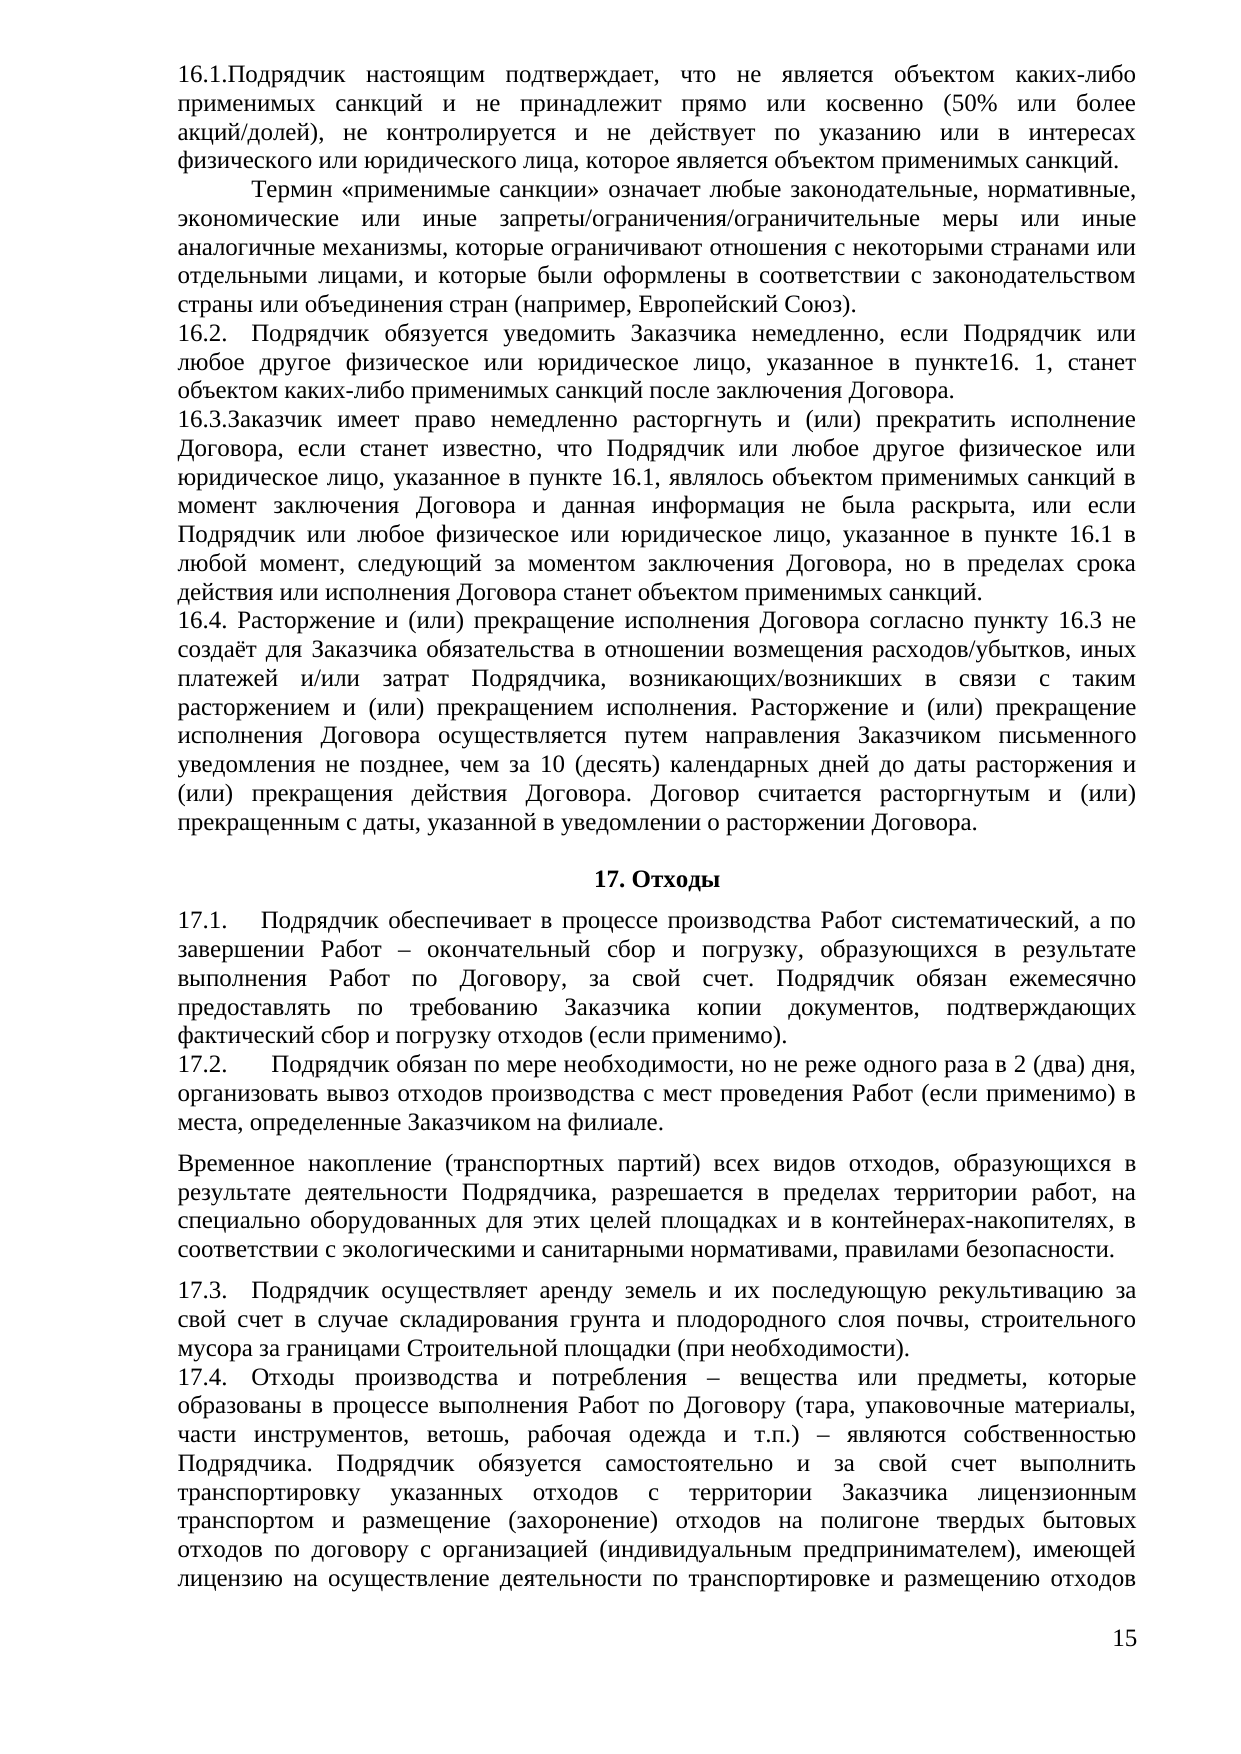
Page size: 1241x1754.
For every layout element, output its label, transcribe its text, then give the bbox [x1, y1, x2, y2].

list Термин «применимые санкции» означает любые законодательные, нормативные, экономические или иные запреты/ограничения/ограничительные меры или иные аналогичные механизмы, которые ограничивают отношения с некоторыми странами или отдельными лицами, и которые были оформлены в соответствии с законодательством страны или объединения стран (например, Европейский Союз). [177, 174, 1137, 318]
list 17. Отходы [177, 864, 1137, 893]
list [177, 1362, 1137, 1592]
list 16.1.Подрядчик настоящим подтверждает, что не является объектом каких-либо применимых санкций и не принадлежит прямо или косвенно (50% или более акций/долей), не контролируется и не действует по указанию или в интересах физического или юридического лица, которое является объектом применимых санкций. [177, 59, 1137, 174]
list 16.2. Подрядчик обязуется уведомить Заказчика немедленно, если Подрядчик или любое другое физическое или юридическое лицо, указанное в пункте16. 1, станет объектом каких-либо применимых санкций после заключения Договора. [177, 318, 1137, 404]
list Подрядчик осуществляет аренду земель и их последующую рекультивацию за свой счет в случае складирования грунта и плодородного слоя почвы, строительного мусора за границами Строительной площадки (при необходимости). [177, 1275, 1137, 1362]
list Подрядчик обеспечивает в процессе производства Работ систематический, а по завершении Работ – окончательный сбор и погрузку, образующихся в результате выполнения Работ по Договору, за свой счет. Подрядчик обязан ежемесячно предоставлять по требованию Заказчика копии документов, подтверждающих фактический сбор и погрузку отходов (если применимо). [177, 905, 1137, 1049]
list 16.3.Заказчик имеет право немедленно расторгнуть и (или) прекратить исполнение Договора, если станет известно, что Подрядчик или любое другое физическое или юридическое лицо, указанное в пункте 16.1, являлось объектом применимых санкций в момент заключения Договора и данная информация не была раскрыта, или если Подрядчик или любое физическое или юридическое лицо, указанное в пункте 16.1 в любой момент, следующий за моментом заключения Договора, но в пределах срока действия или исполнения Договора станет объектом применимых санкций. [177, 404, 1137, 605]
list 16.4. Расторжение и (или) прекращение исполнения Договора согласно пункту 16.3 не создаёт для Заказчика обязательства в отношении возмещения расходов/убытков, иных платежей и/или затрат Подрядчика, возникающих/возникших в связи с таким расторжением и (или) прекращением исполнения. Расторжение и (или) прекращение исполнения Договора осуществляется путем направления Заказчиком письменного уведомления не позднее, чем за 10 (десять) календарных дней до даты расторжения и (или) прекращения действия Договора. Договор считается расторгнутым и (или) прекращенным с даты, указанной в уведомлении о расторжении Договора. [177, 605, 1137, 835]
text Временное накопление (транспортных партий) всех видов отходов, образующихся в результате деятельности Подрядчика, разрешается в пределах территории работ, на специально оборудованных для этих целей площадках и в контейнерах-накопителях, в соответствии с экологическими и санитарными нормативами, правилами безопасности. [177, 1148, 1137, 1263]
list Подрядчик обязан по мере необходимости, но не реже одного раза в 2 (два) дня, организовать вывоз отходов производства с мест проведения Работ (если применимо) в места, определенные Заказчиком на филиале. [177, 1049, 1137, 1135]
